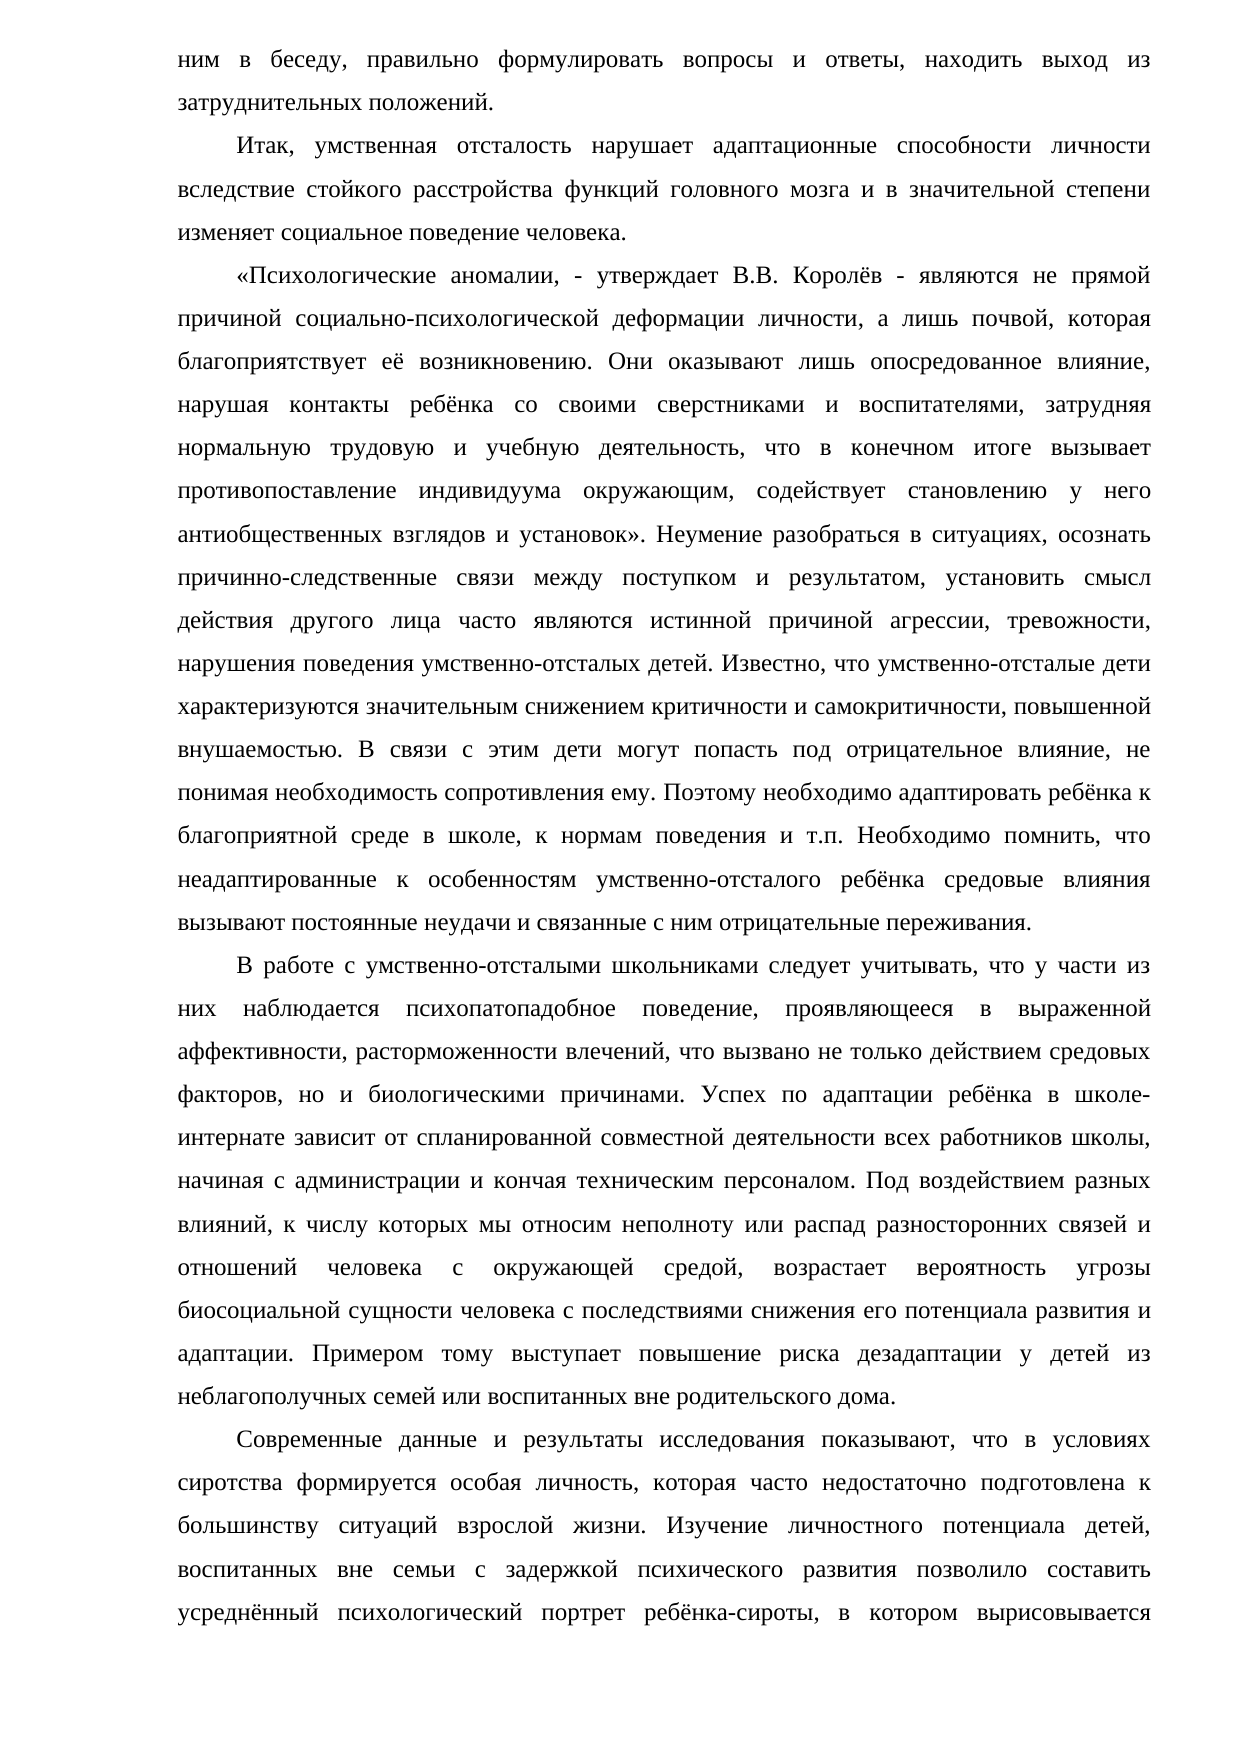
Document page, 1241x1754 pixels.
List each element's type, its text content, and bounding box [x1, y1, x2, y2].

text «Психологические аномалии, - утверждает В.В. Королёв - являются не прямой причиной социально-психологической деформации личности, а лишь почвой, которая благоприятствует её возникновению. Они оказывают лишь опосредованное влияние, нарушая контакты ребёнка со своими сверстниками и воспитателями, затрудняя нормальную трудовую и учебную деятельность, что в конечном итоге вызывает противопоставление индивидуума окружающим, содействует становлению у него антиобщественных взглядов и установок». Неумение разобраться в ситуациях, осознать причинно-следственные связи между поступком и результатом, установить смысл действия другого лица часто являются истинной причиной агрессии, тревожности, нарушения поведения умственно-отсталых детей. Известно, что умственно-отсталые дети характеризуются значительным снижением критичности и самокритичности, повышенной внушаемостью. В связи с этим дети могут попасть под отрицательное влияние, не понимая необходимость сопротивления ему. Поэтому необходимо адаптировать ребёнка к благоприятной среде в школе, к нормам поведения и т.п. Необходимо помнить, что неадаптированные к особенностям умственно-отсталого ребёнка средовые влияния вызывают постоянные неудачи и связанные с ним отрицательные переживания. [177, 260, 1152, 936]
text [177, 1424, 1152, 1626]
text Итак, умственная отсталость нарушает адаптационные способности личности вследствие стойкого расстройства функций головного мозга и в значительной степени изменяет социальное поведение человека. [177, 131, 1152, 246]
text В работе с умственно-отсталыми школьниками следует учитывать, что у части из них наблюдается психопатопадобное поведение, проявляющееся в выраженной аффективности, расторможенности влечений, что вызвано не только действием средовых факторов, но и биологическими причинами. Успех по адаптации ребёнка в школе-интернате зависит от спланированной совместной деятельности всех работников школы, начиная с администрации и кончая техническим персоналом. Под воздействием разных влияний, к числу которых мы относим неполноту или распад разносторонних связей и отношений человека с окружающей средой, возрастает вероятность угрозы биосоциальной сущности человека с последствиями снижения его потенциала развития и адаптации. Примером тому выступает повышение риска дезадаптации у детей из неблагополучных семей или воспитанных вне родительского дома. [177, 950, 1152, 1410]
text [177, 44, 1152, 116]
